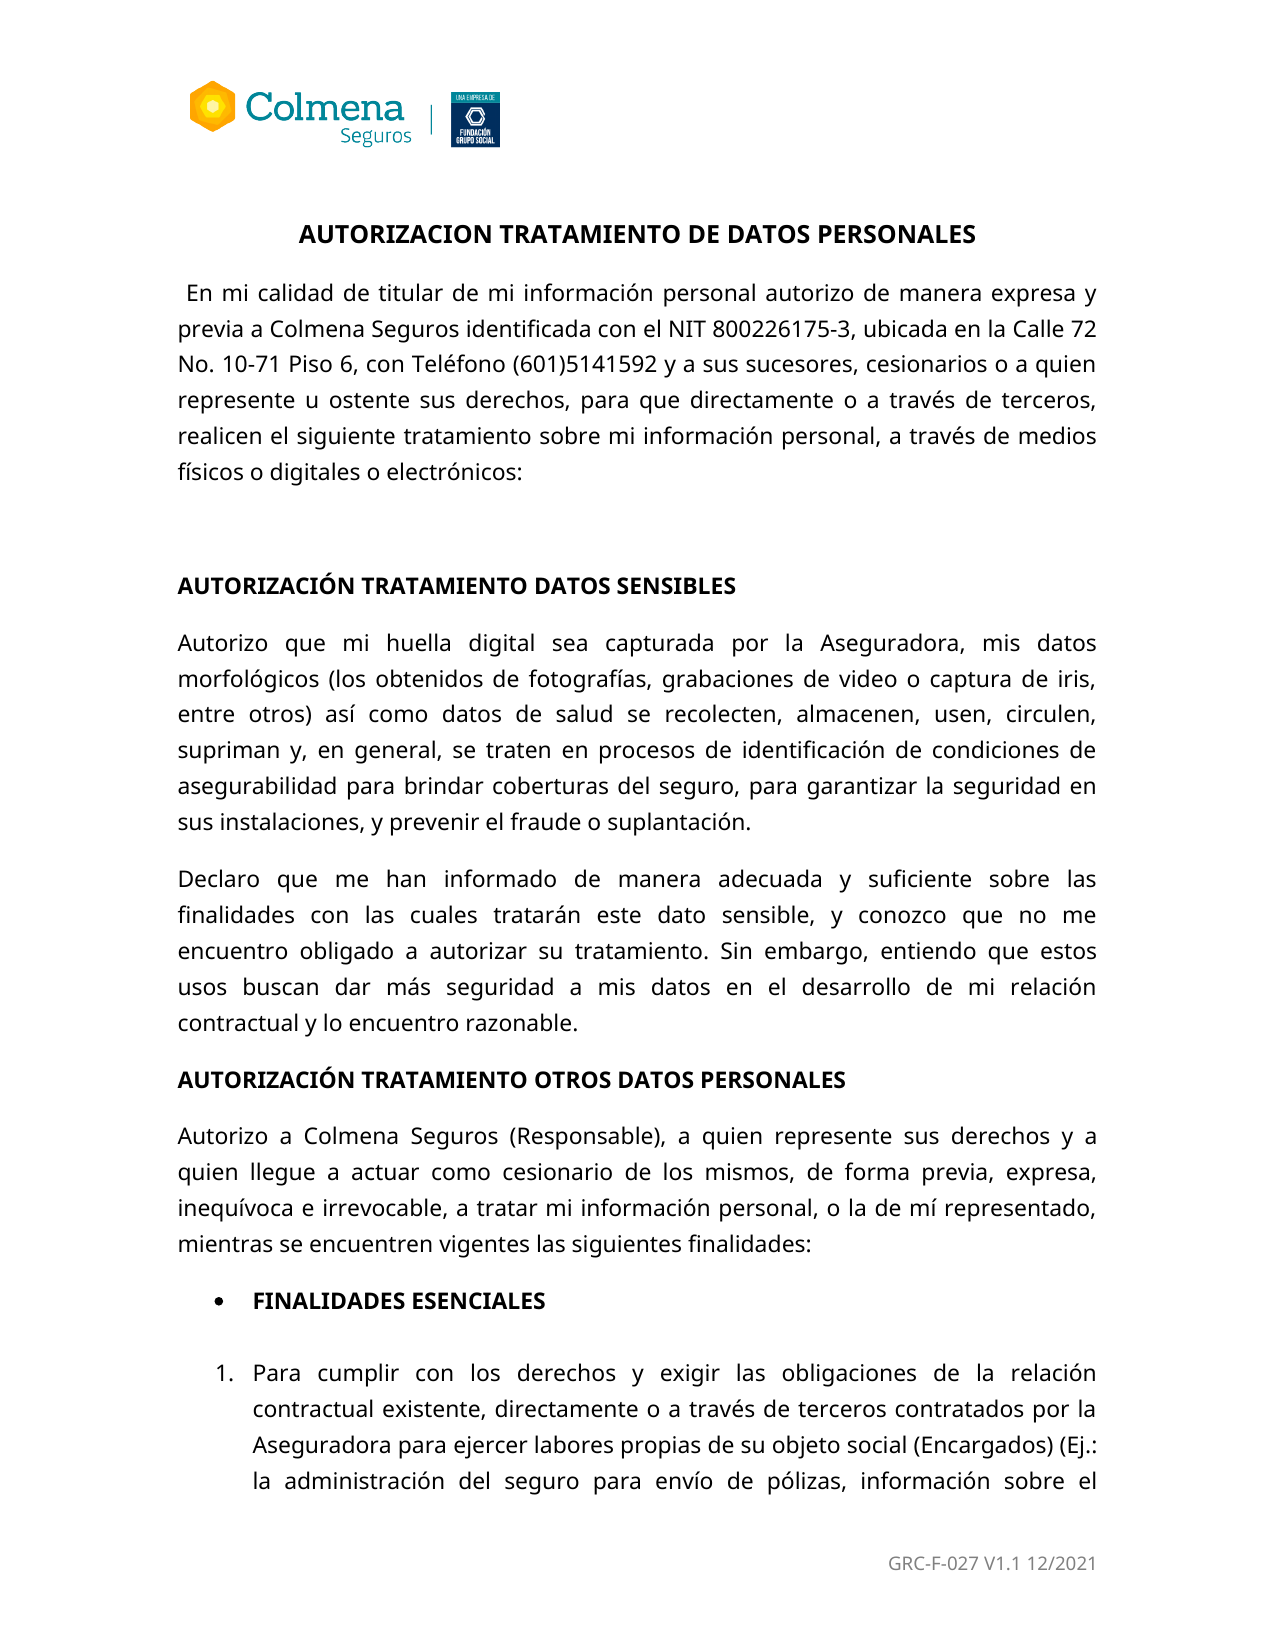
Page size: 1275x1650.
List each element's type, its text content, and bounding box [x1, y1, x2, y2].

list FINALIDADES ESENCIALES [215, 1285, 1098, 1316]
text Autorizo que mi huella digital sea capturada por la Aseguradora, mis datos morfológicos (los obtenidos de fotografías, grabaciones de video o captura de iris, entre otros) así como datos de salud se recolecten, almacenen, usen, circulen, supriman y, en general, se traten en procesos de identificación de condiciones de asegurabilidad para brindar coberturas del seguro, para garantizar la seguridad en sus instalaciones, y prevenir el fraude o suplantación. [177, 627, 1098, 837]
text AUTORIZACIÓN TRATAMIENTO OTROS DATOS PERSONALES [177, 1063, 1098, 1095]
text AUTORIZACION TRATAMIENTO DE DATOS PERSONALES [177, 217, 1098, 251]
text AUTORIZACIÓN TRATAMIENTO DATOS SENSIBLES [177, 570, 1098, 601]
picture [177, 73, 508, 160]
text Declaro que me han informado de manera adecuada y suficiente sobre las finalidades con las cuales tratarán este dato sensible, y conozco que no me encuentro obligado a autorizar su tratamiento. Sin embargo, entiendo que estos usos buscan dar más seguridad a mis datos en el desarrollo de mi relación contractual y lo encuentro razonable. [177, 863, 1098, 1038]
text Autorizo a Colmena Seguros (Responsable), a quien represente sus derechos y a quien llegue a actuar como cesionario de los mismos, de forma previa, expresa, inequívoca e irrevocable, a tratar mi información personal, o la de mí representado, mientras se encuentren vigentes las siguientes finalidades: [177, 1120, 1098, 1259]
text En mi calidad de titular de mi información personal autorizo de manera expresa y previa a Colmena Seguros identificada con el NIT 800226175-3, ubicada en la Calle 72 No. 10-71 Piso 6, con Teléfono (601)5141592 y a sus sucesores, cesionarios o a quien represente u ostente sus derechos, para que directamente o a través de terceros, realicen el siguiente tratamiento sobre mi información personal, a través de medios físicos o digitales o electrónicos: [177, 277, 1098, 487]
